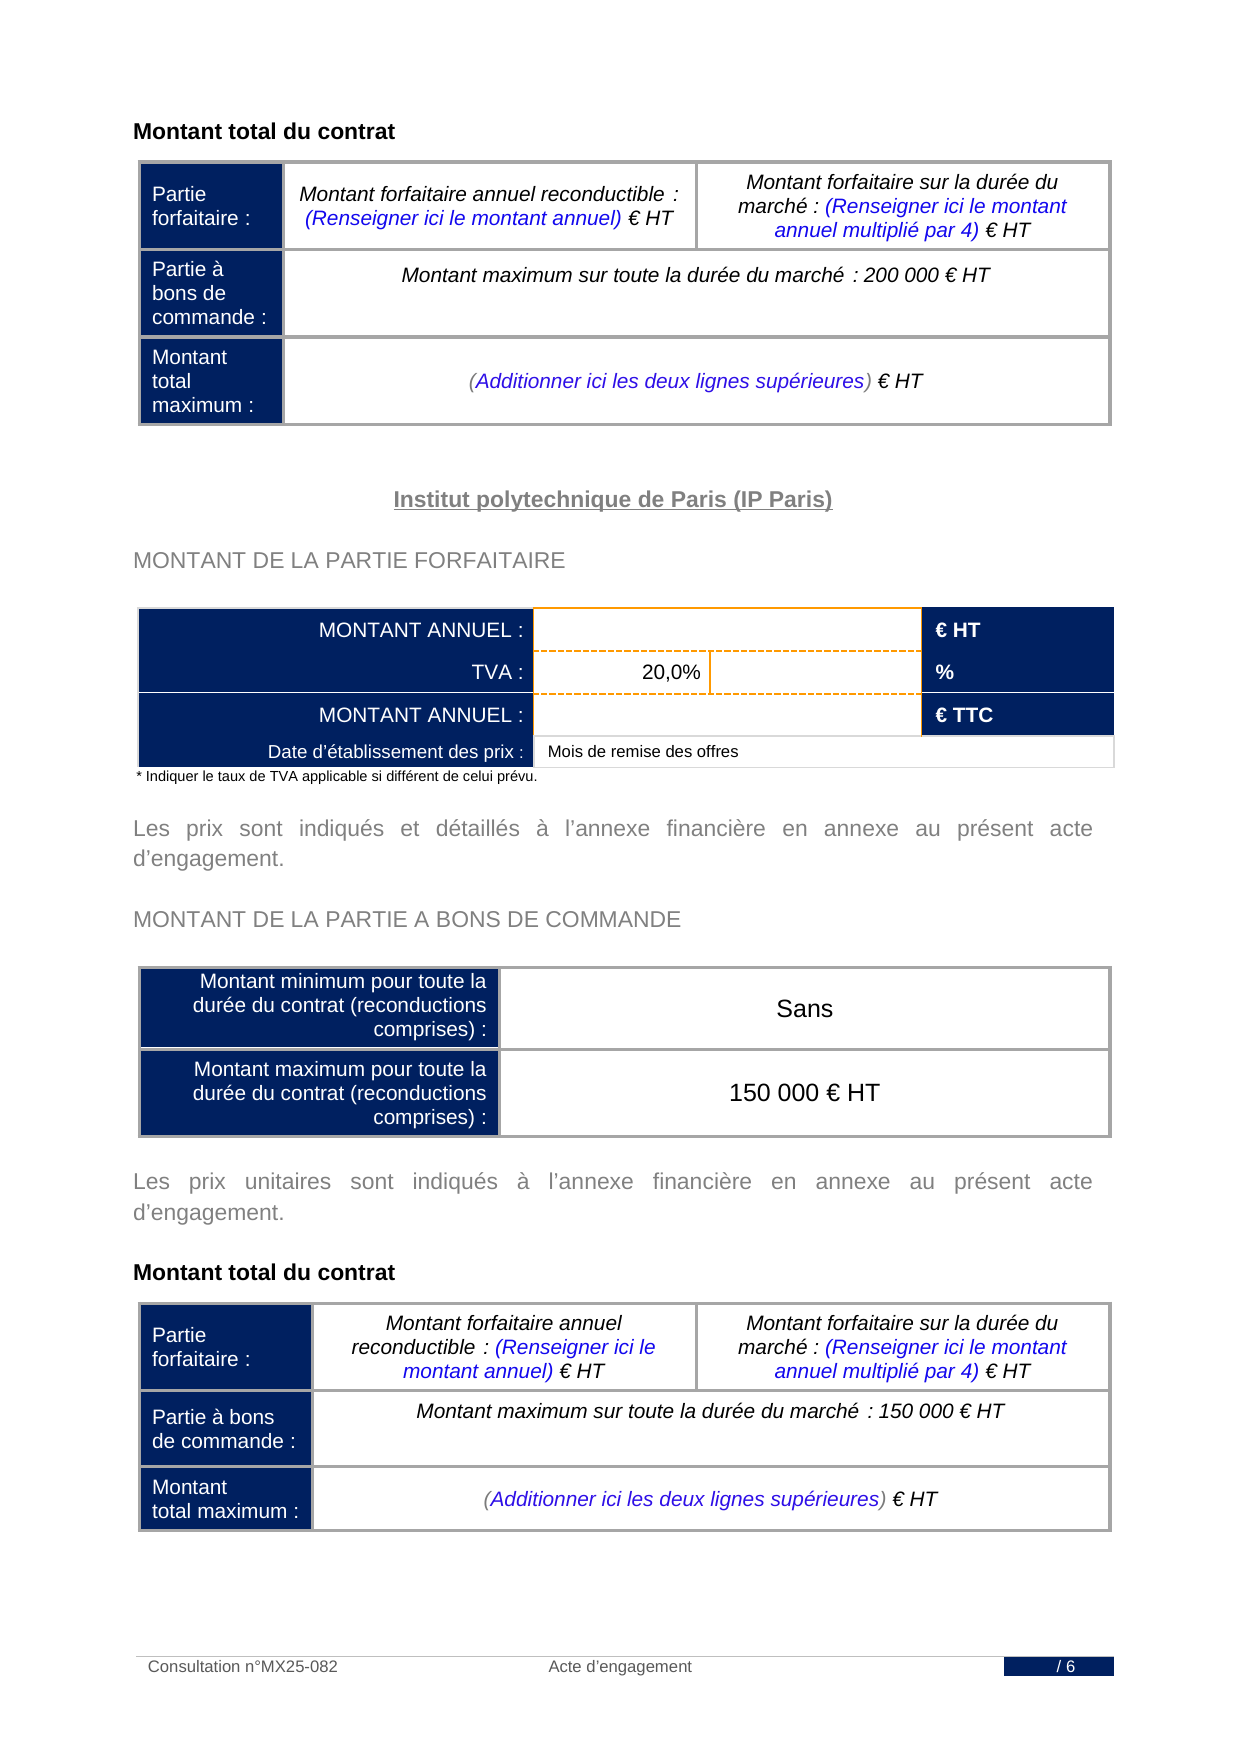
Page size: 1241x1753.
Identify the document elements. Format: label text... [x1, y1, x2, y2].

table_cell Montant maximum sur toute la durée du marché : 200 000 € HT [285, 251, 1108, 335]
table_cell [534, 693, 921, 735]
table_cell 20,0% [534, 650, 709, 692]
text Montant total du contrat [133, 118, 1093, 144]
table_cell Montant maximum sur toute la durée du marché : 150 000 € HT [314, 1392, 1108, 1465]
table_cell Date d’établissement des prix : [139, 735, 533, 767]
table_header Montant forfaitaire annuel reconductible : (Renseigner ici le montant annuel) € HT [314, 1305, 695, 1389]
text MONTANT DE LA PARTIE FORFAITAIRE [133, 547, 1093, 573]
table_cell % [922, 650, 1114, 692]
text Les prix sont indiqués et détaillés à l’annexe financière en annexe au présent acte d’engagement. [133, 815, 1093, 872]
text Les prix unitaires sont indiqués à l’annexe financière en annexe au présent acte d’engagement. [133, 1168, 1093, 1225]
table_cell Montant total maximum : [141, 1468, 311, 1529]
table_header € HT [922, 607, 1114, 650]
table_cell MONTANT ANNUEL : [139, 693, 533, 735]
table_header Montant minimum pour toute la durée du contrat (reconductions comprises) : [141, 969, 498, 1047]
table_header Sans [501, 969, 1108, 1047]
table_header Montant forfaitaire annuel reconductible : (Renseigner ici le montant annuel) € HT [285, 164, 695, 248]
table_cell Partie à bons de commande : [141, 251, 282, 335]
table_cell Montant total maximum : [141, 339, 282, 423]
table_cell [711, 650, 921, 692]
table_header MONTANT ANNUEL : [139, 609, 533, 650]
text Montant total du contrat [133, 1259, 1093, 1285]
table_cell Montant maximum pour toute la durée du contrat (reconductions comprises) : [141, 1051, 498, 1135]
text * Indiquer le taux de TVA applicable si différent de celui prévu. [136, 768, 1093, 785]
table_header Montant forfaitaire sur la durée du marché : (Renseigner ici le montant annuel multiplié par 4) € HT [698, 1305, 1108, 1389]
table_cell € TTC [922, 693, 1114, 735]
text Institut polytechnique de Paris (IP Paris) [133, 486, 1093, 513]
table_header Partie forfaitaire : [141, 164, 282, 248]
table_header Partie forfaitaire : [141, 1305, 311, 1389]
table_cell TVA : [139, 650, 533, 692]
table_cell Partie à bons de commande : [141, 1392, 311, 1465]
table_cell (Additionner ici les deux lignes supérieures) € HT [314, 1468, 1108, 1529]
table_header [534, 609, 921, 650]
table_cell 150 000 € HT [501, 1051, 1108, 1135]
table_cell (Additionner ici les deux lignes supérieures) € HT [285, 339, 1108, 423]
table_cell Mois de remise des offres [535, 737, 1113, 767]
text MONTANT DE LA PARTIE A BONS DE COMMANDE [133, 906, 1093, 932]
table_header Montant forfaitaire sur la durée du marché : (Renseigner ici le montant annuel multiplié par 4) € HT [698, 164, 1108, 248]
